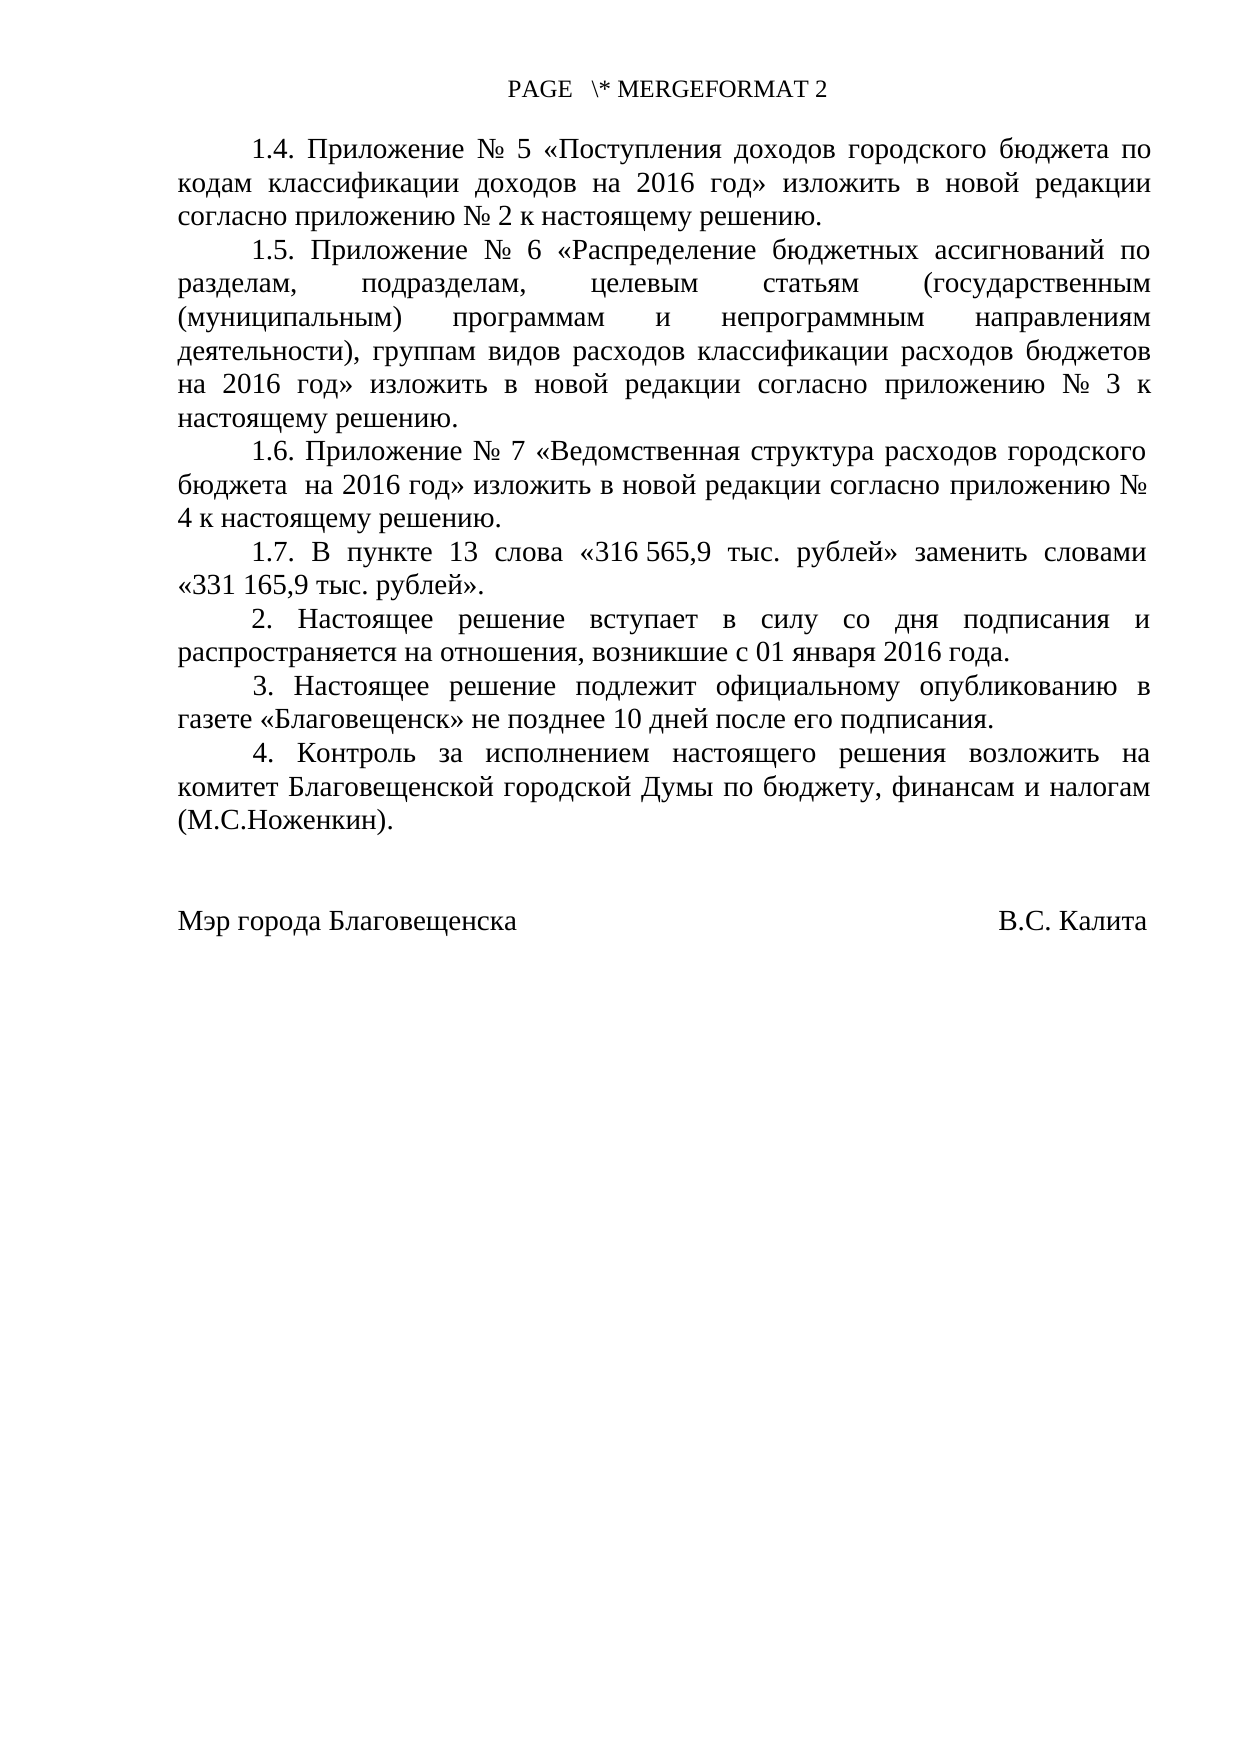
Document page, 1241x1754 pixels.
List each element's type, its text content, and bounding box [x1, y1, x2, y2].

text 1.5. Приложение № 6 «Распределение бюджетных ассигнований по разделам, подразделам, целевым статьям (государственным (муниципальным) программам и непрограммным направлениям деятельности), группам видов расходов классификации расходов бюджетов на 2016 год» изложить в новой редакции согласно приложению № 3 к настоящему решению. [177, 232, 1152, 433]
text 1.4. Приложение № 5 «Поступления доходов городского бюджета по кодам классификации доходов на 2016 год» изложить в новой редакции согласно приложению № 2 к настоящему решению. [177, 131, 1152, 232]
text 1.7. В пункте 13 слова «316 565,9 тыс. рублей» заменить словами «331 165,9 тыс. рублей». [177, 534, 1147, 601]
text 4. Контроль за исполнением настоящего решения возложить на комитет Благовещенской городской Думы по бюджету, финансам и налогам (М.С.Ноженкин). [177, 735, 1152, 836]
text 1.6. Приложение № 7 «Ведомственная структура расходов городского бюджета на 2016 год» изложить в новой редакции согласно приложению № 4 к настоящему решению. [177, 433, 1147, 534]
text 3. Настоящее решение подлежит официальному опубликованию в газете «Благовещенск» не позднее 10 дней после его подписания. [177, 668, 1152, 735]
text Мэр города Благовещенска В.С. Калита [177, 903, 1152, 936]
text 2. Настоящее решение вступает в силу со дня подписания и распространяется на отношения, возникшие с 01 января 2016 года. [177, 601, 1152, 668]
